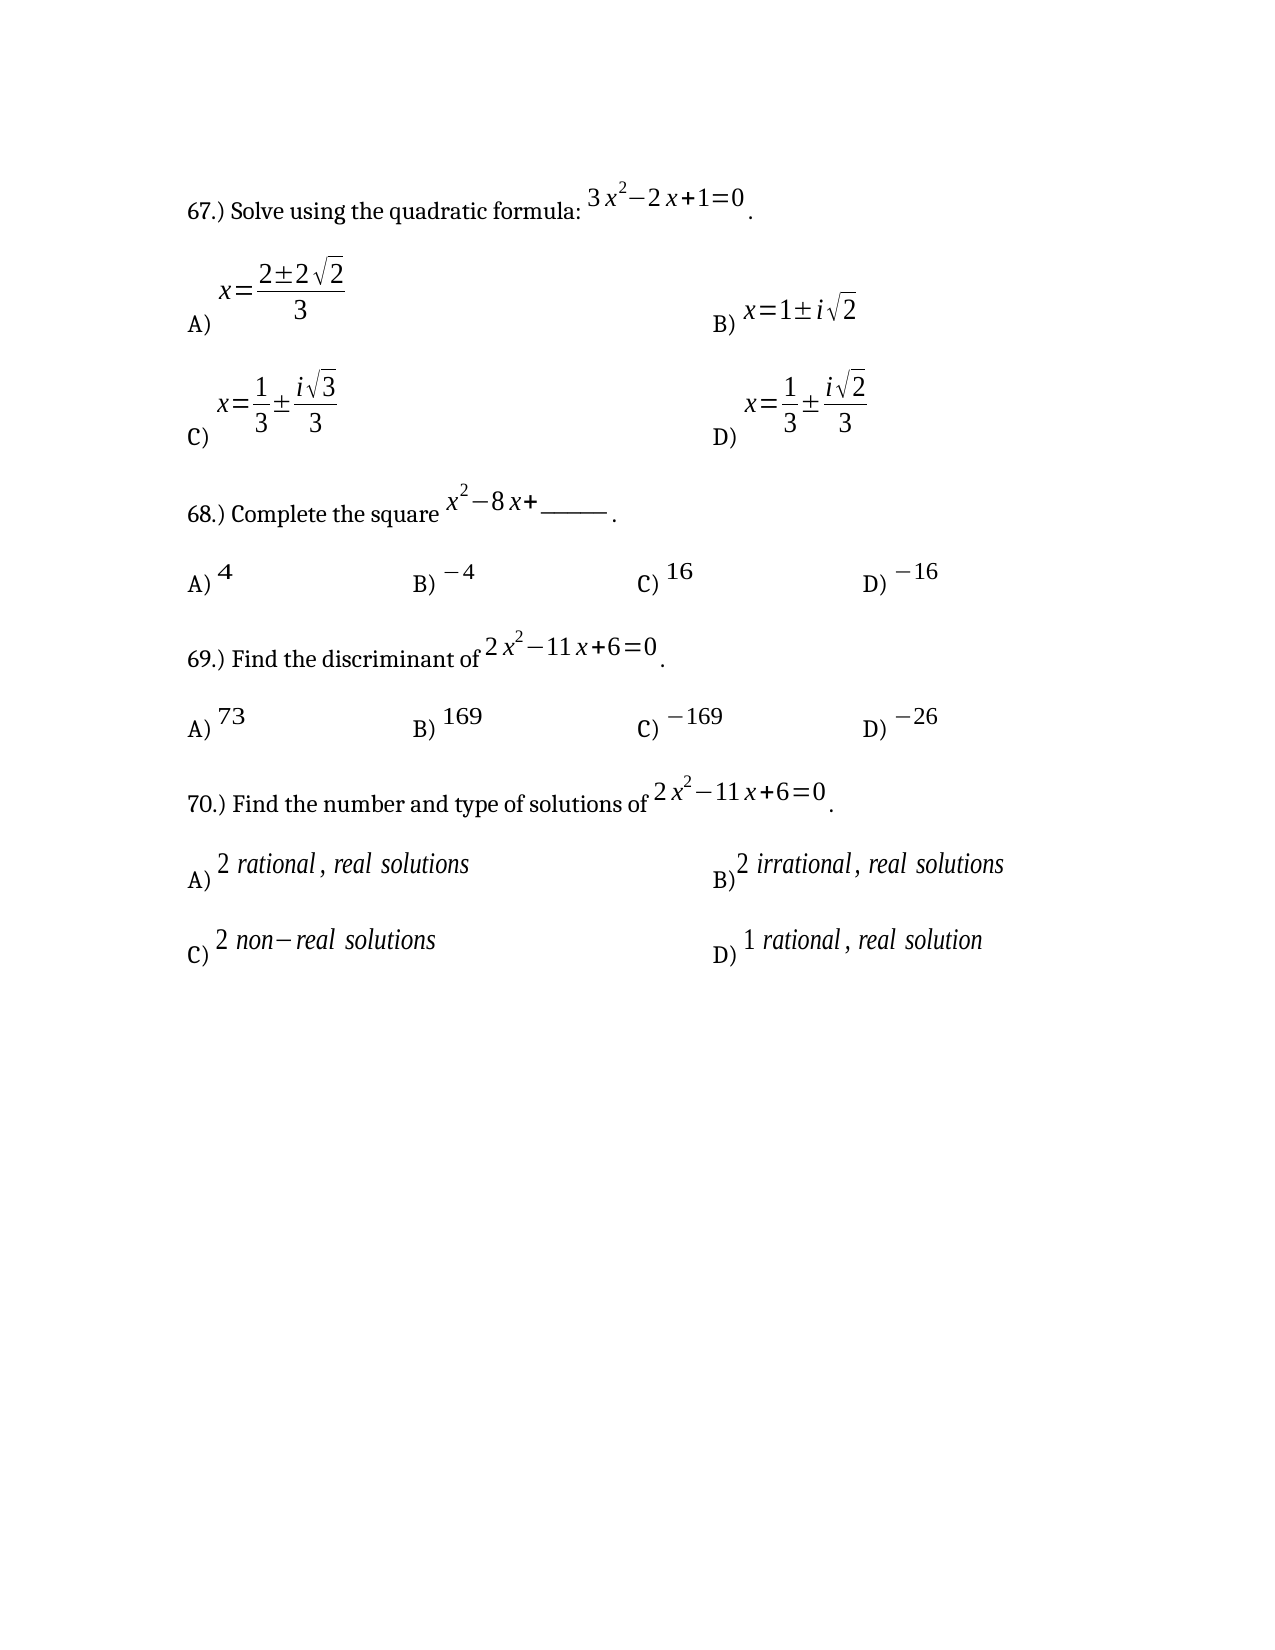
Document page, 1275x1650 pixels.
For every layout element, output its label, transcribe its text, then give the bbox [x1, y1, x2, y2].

text 68.) Complete the square . [187, 480, 1087, 529]
text A) B) C) D) [187, 558, 1087, 598]
text 69.) Find the discriminant of . [187, 627, 1087, 674]
text A) B) [187, 847, 1087, 894]
text 70.) Find the number and type of solutions of . [187, 772, 1087, 819]
text C) D) [187, 923, 1087, 970]
text A) B) [187, 254, 1087, 338]
text C) D) [187, 367, 1087, 452]
text 67.) Solve using the quadratic formula: . [187, 179, 1087, 226]
text A) B) C) D) [187, 703, 1087, 743]
